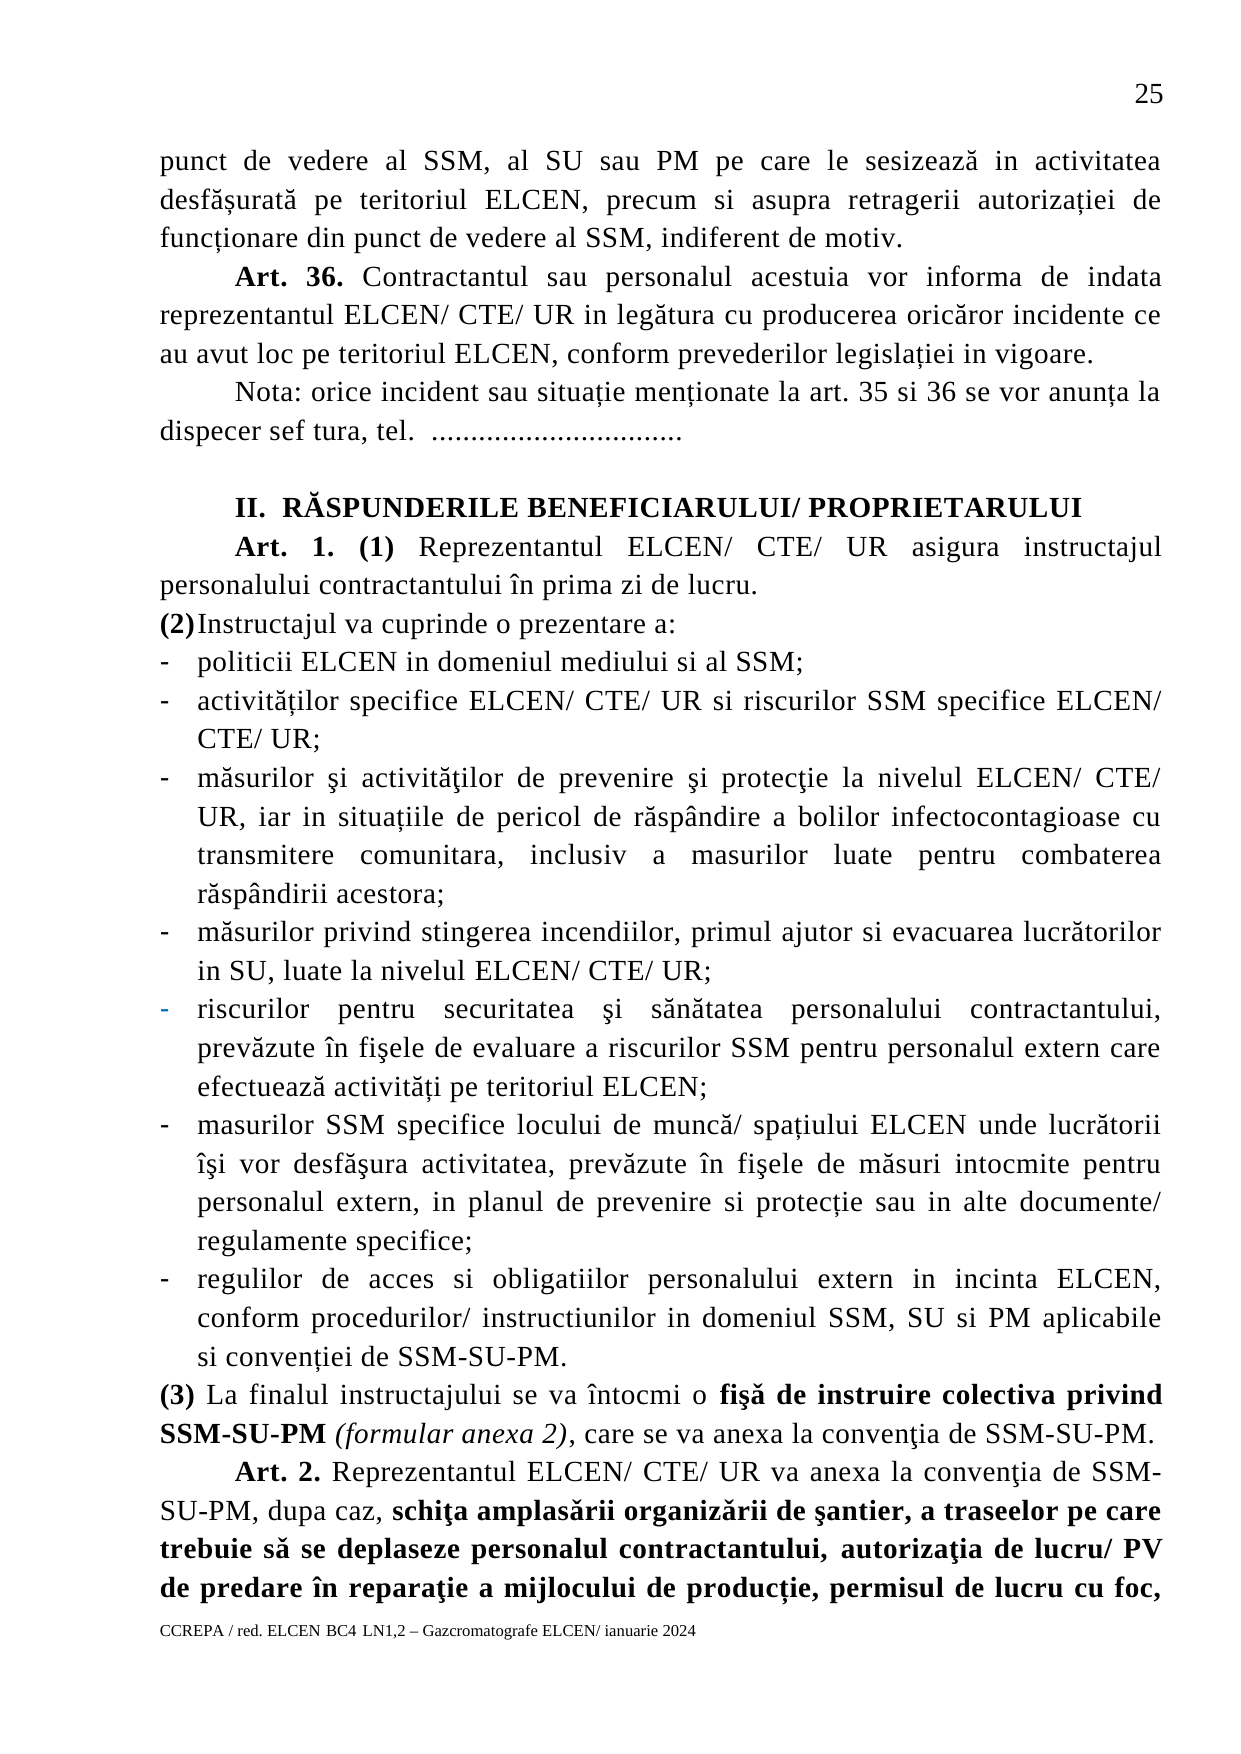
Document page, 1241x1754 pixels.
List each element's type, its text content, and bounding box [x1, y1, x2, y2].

list activităților specifice ELCEN/ CTE/ UR si riscurilor SSM specifice ELCEN/ CTE/ UR; [159, 683, 1163, 755]
list politicii ELCEN in domeniul mediului si al SSM; [159, 644, 1163, 678]
list masurilor SSM specifice locului de muncă/ spațiului ELCEN unde lucrătorii îşi vor desfăşura activitatea, prevăzute în fişele de măsuri intocmite pentru personalul extern, in planul de prevenire si protecție sau in alte documente/ regulamente specifice; [159, 1107, 1163, 1257]
text Art. 1. (1) Reprezentantul ELCEN/ CTE/ UR asigura instructajul personalului contractantului în prima zi de lucru. [159, 529, 1163, 601]
list regulilor de acces si obligatiilor personalului extern in incinta ELCEN, conform procedurilor/ instructiunilor in domeniul SSM, SU si PM aplicabile si convenției de SSM-SU-PM. [159, 1262, 1163, 1372]
text Nota: orice incident sau situație menționate la art. 35 si 36 se vor anunța la dispecer sef tura, tel. ................................ [159, 374, 1163, 447]
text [159, 1454, 1163, 1603]
text (3) La finalul instructajului se va întocmi o fişǎ de instruire colectiva privind SSM-SU-PM (formular anexa 2), care se va anexa la convenţia de SSM-SU-PM. [159, 1377, 1163, 1449]
list măsurilor privind stingerea incendiilor, primul ajutor si evacuarea lucrătorilor in SU, luate la nivelul ELCEN/ CTE/ UR; [159, 914, 1163, 987]
list măsurilor şi activităţilor de prevenire şi protecţie la nivelul ELCEN/ CTE/ UR, iar in situațiile de pericol de răspândire a bolilor infectocontagioase cu transmitere comunitara, inclusiv a masurilor luate pentru combaterea răspândirii acestora; [159, 760, 1163, 909]
list riscurilor pentru securitatea şi sănătatea personalului contractantului, prevăzute în fişele de evaluare a riscurilor SSM pentru personalul extern care efectuează activități pe teritoriul ELCEN; [159, 992, 1163, 1102]
text Art. 36. Contractantul sau personalul acestuia vor informa de indata reprezentantul ELCEN/ CTE/ UR in legătura cu producerea oricăror incidente ce au avut loc pe teritoriul ELCEN, conform prevederilor legislației in vigoare. [159, 259, 1163, 369]
list Instructajul va cuprinde o prezentare a: [159, 606, 1163, 639]
text II. RĂSPUNDERILE BENEFICIARULUI/ PROPRIETARULUI [234, 490, 1163, 524]
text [159, 143, 1163, 254]
